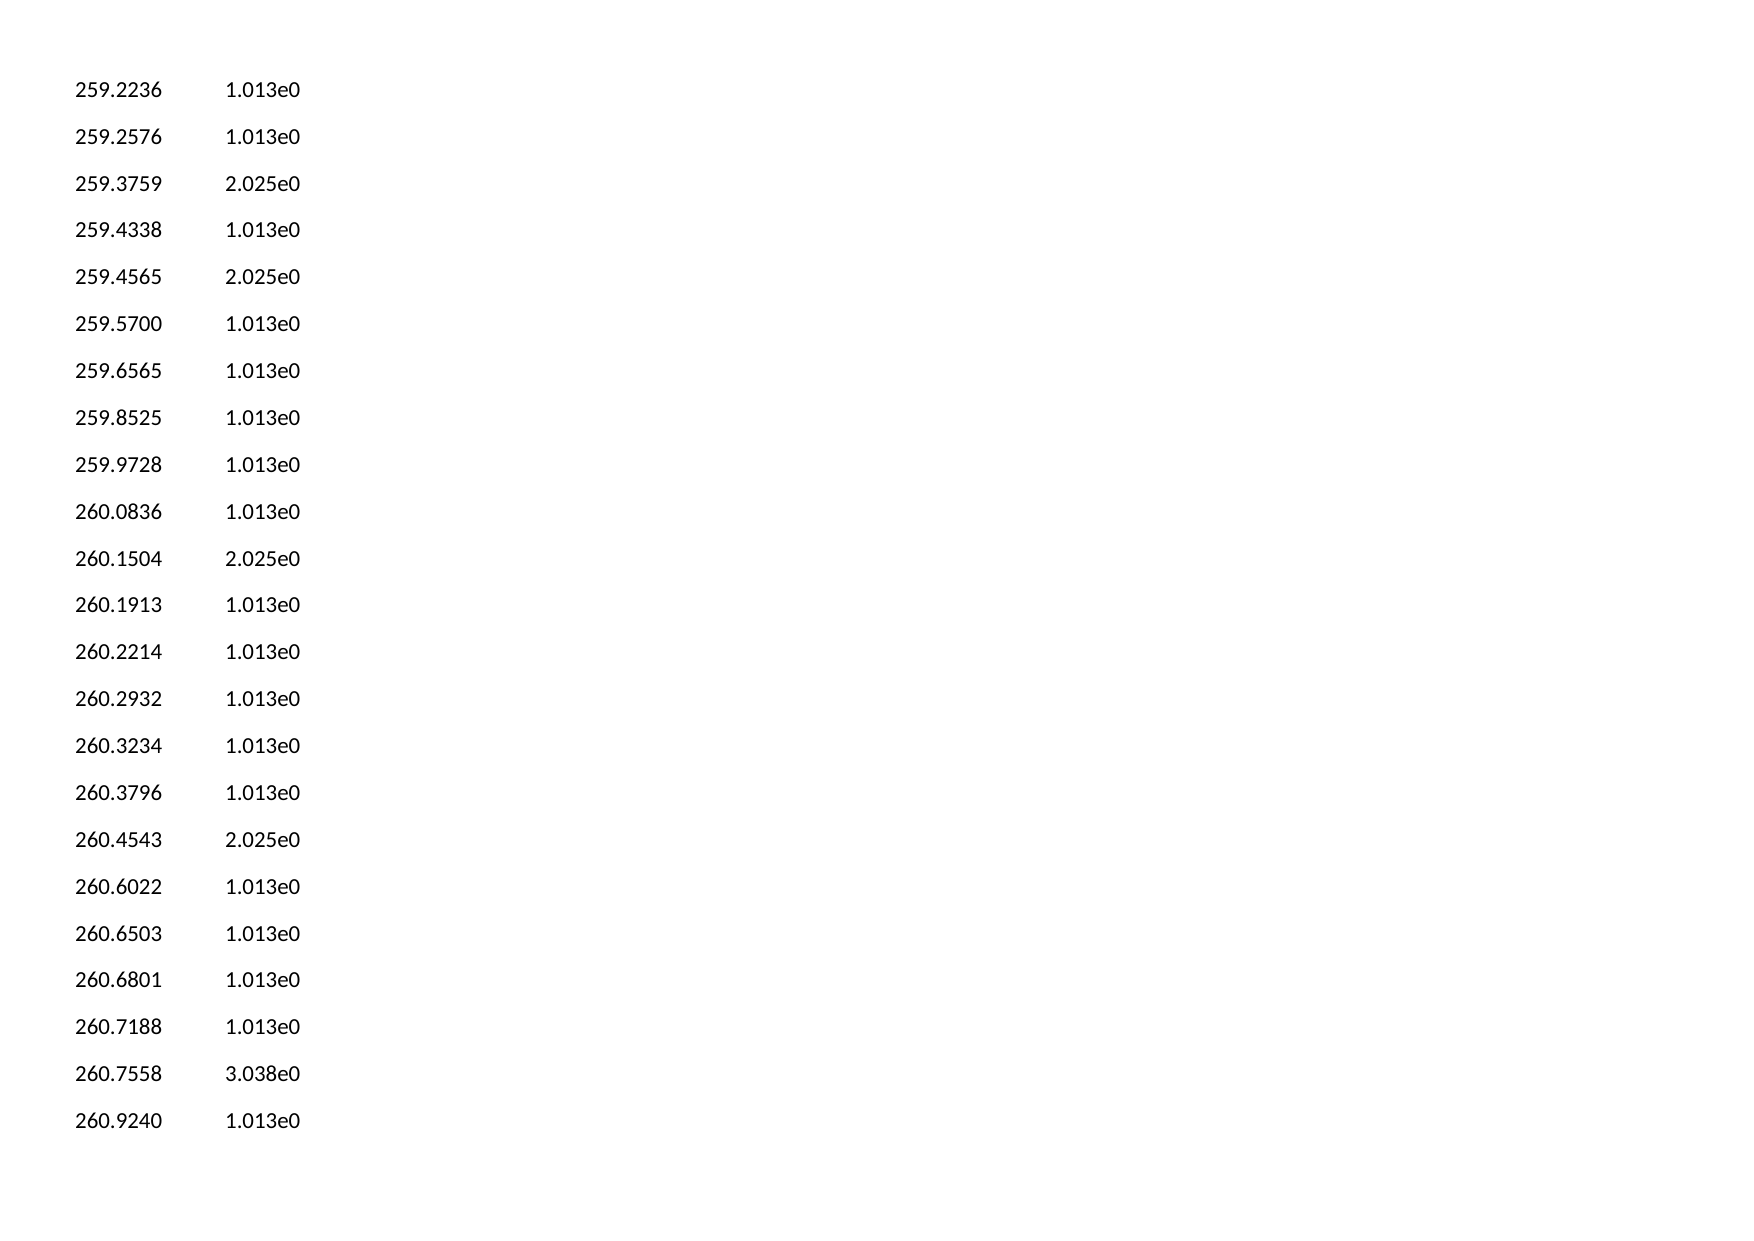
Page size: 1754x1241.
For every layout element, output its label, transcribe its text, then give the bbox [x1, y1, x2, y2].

text 260.1504 2.025e0 [75, 544, 1679, 572]
text 259.9728 1.013e0 [75, 450, 1679, 478]
text 259.8525 1.013e0 [75, 403, 1679, 431]
text 260.6022 1.013e0 [75, 872, 1679, 900]
text 260.7188 1.013e0 [75, 1012, 1679, 1041]
text 260.4543 2.025e0 [75, 825, 1679, 853]
text 260.6801 1.013e0 [75, 966, 1679, 994]
text 260.2214 1.013e0 [75, 637, 1679, 666]
text 259.6565 1.013e0 [75, 356, 1679, 384]
text 260.1913 1.013e0 [75, 591, 1679, 619]
text 259.5700 1.013e0 [75, 309, 1679, 337]
text 260.7558 3.038e0 [75, 1059, 1679, 1087]
text 259.3759 2.025e0 [75, 169, 1679, 197]
text 260.3234 1.013e0 [75, 731, 1679, 759]
text 260.6503 1.013e0 [75, 919, 1679, 947]
text 259.2576 1.013e0 [75, 122, 1679, 150]
text 260.2932 1.013e0 [75, 684, 1679, 712]
text 260.0836 1.013e0 [75, 497, 1679, 525]
text 259.4338 1.013e0 [75, 216, 1679, 244]
text 259.2236 1.013e0 [75, 75, 1679, 103]
text 260.9240 1.013e0 [75, 1106, 1679, 1134]
text 259.4565 2.025e0 [75, 262, 1679, 291]
text 260.3796 1.013e0 [75, 778, 1679, 806]
